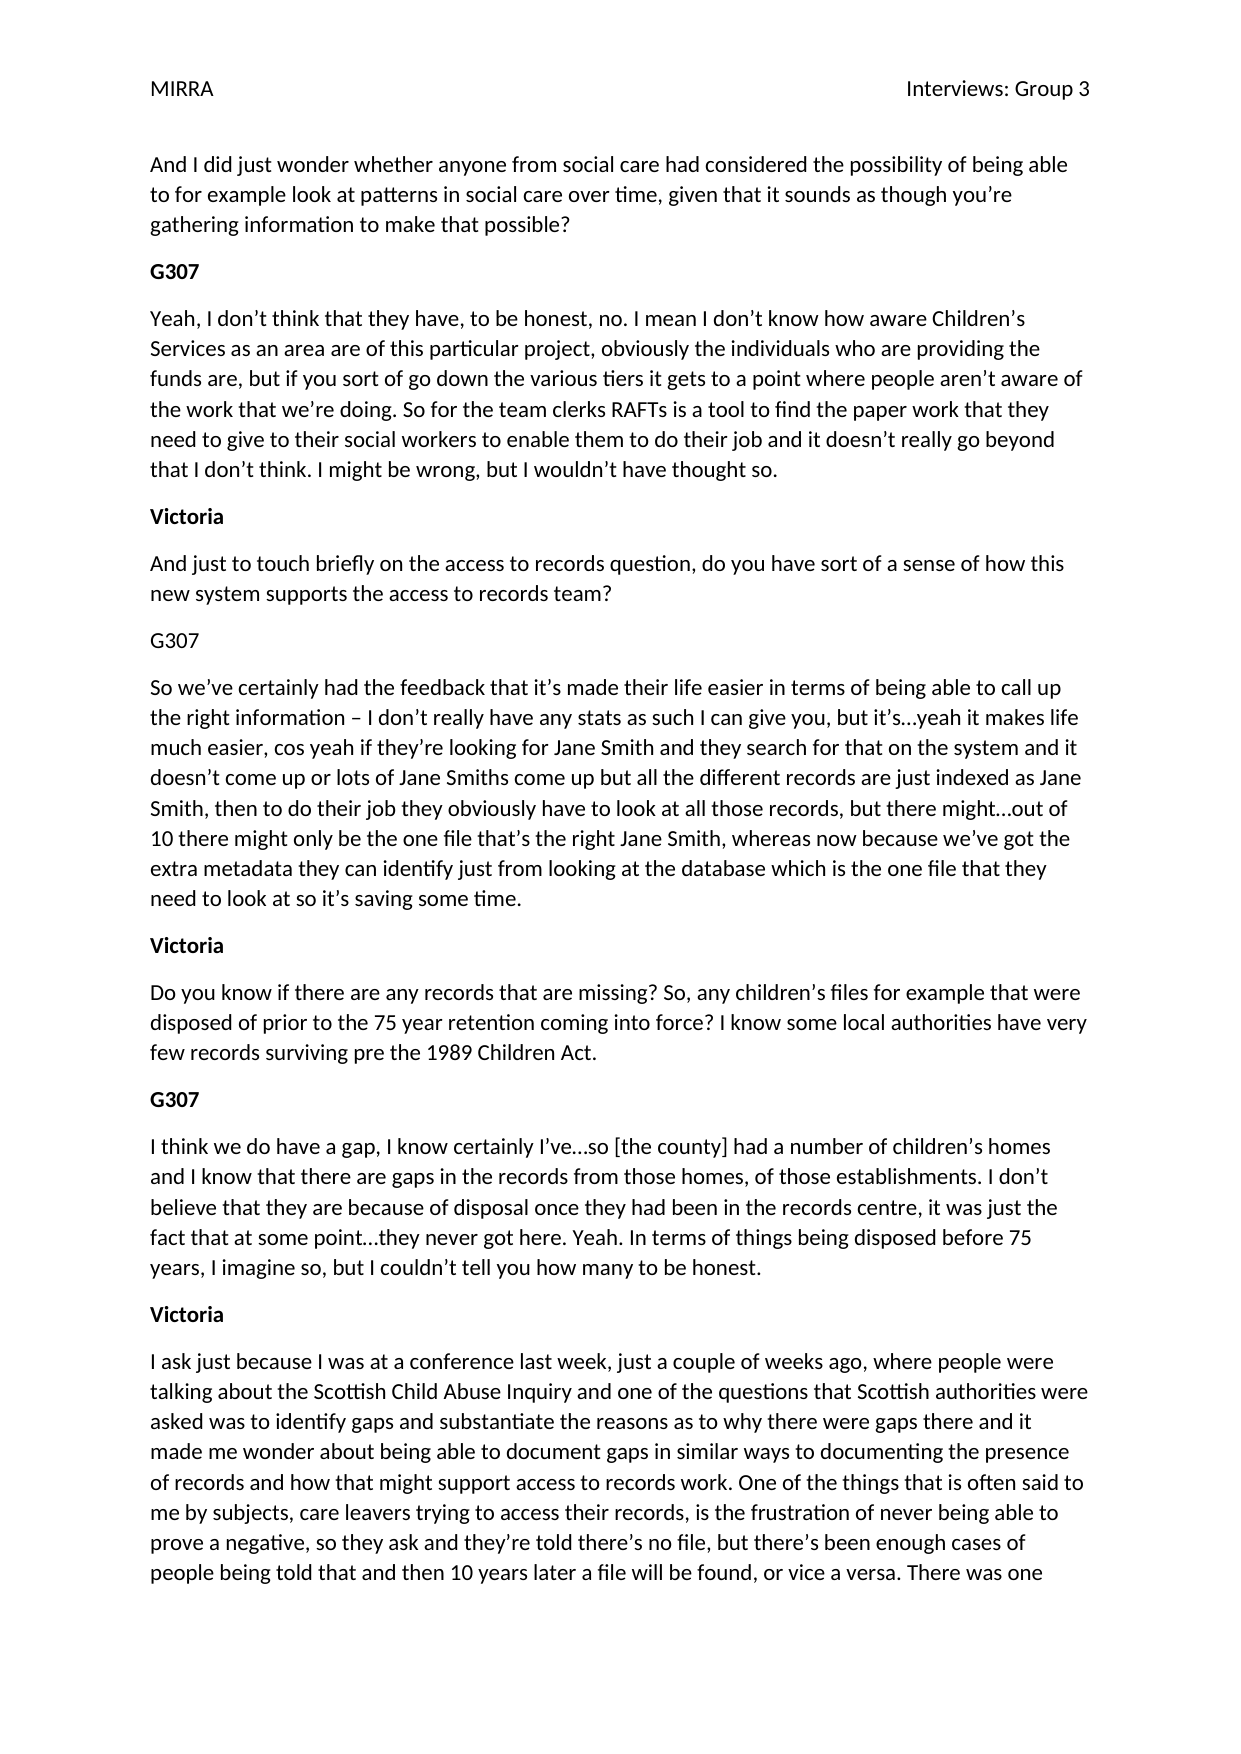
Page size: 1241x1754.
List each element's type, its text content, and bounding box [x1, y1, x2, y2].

text And just to touch briefly on the access to records question, do you have sort of a sense of how this new system supports the access to records team? [150, 549, 1090, 607]
text Victoria [150, 931, 1090, 959]
text And I did just wonder whether anyone from social care had considered the possibility of being able to for example look at patterns in social care over time, given that it sounds as though you’re gathering information to make that possible? [150, 150, 1090, 238]
text G307 [150, 257, 1090, 285]
text I think we do have a gap, I know certainly I’ve…so [the county] had a number of children’s homes and I know that there are gaps in the records from those homes, of those establishments. I don’t believe that they are because of disposal once they had been in the records centre, it was just the fact that at some point…they never got here. Yeah. In terms of things being disposed before 75 years, I imagine so, but I couldn’t tell you how many to be honest. [150, 1132, 1090, 1281]
text Victoria [150, 502, 1090, 530]
text So we’ve certainly had the feedback that it’s made their life easier in terms of being able to call up the right information – I don’t really have any stats as such I can give you, but it’s…yeah it makes life much easier, cos yeah if they’re looking for Jane Smith and they search for that on the system and it doesn’t come up or lots of Jane Smiths come up but all the different records are just indexed as Jane Smith, then to do their job they obviously have to look at all those records, but there might…out of 10 there might only be the one file that’s the right Jane Smith, whereas now because we’ve got the extra metadata they can identify just from looking at the database which is the one file that they need to look at so it’s saving some time. [150, 673, 1090, 912]
text Yeah, I don’t think that they have, to be honest, no. I mean I don’t know how aware Children’s Services as an area are of this particular project, obviously the individuals who are providing the funds are, but if you sort of go down the various tiers it gets to a point where people aren’t aware of the work that we’re doing. So for the team clerks RAFTs is a tool to find the paper work that they need to give to their social workers to enable them to do their job and it doesn’t really go beyond that I don’t think. I might be wrong, but I wouldn’t have thought so. [150, 304, 1090, 483]
text G307 [150, 626, 1090, 654]
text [150, 1347, 1090, 1586]
text Do you know if there are any records that are missing? So, any children’s files for example that were disposed of prior to the 75 year retention coming into force? I know some local authorities have very few records surviving pre the 1989 Children Act. [150, 978, 1090, 1067]
text Victoria [150, 1300, 1090, 1328]
text G307 [150, 1085, 1090, 1113]
